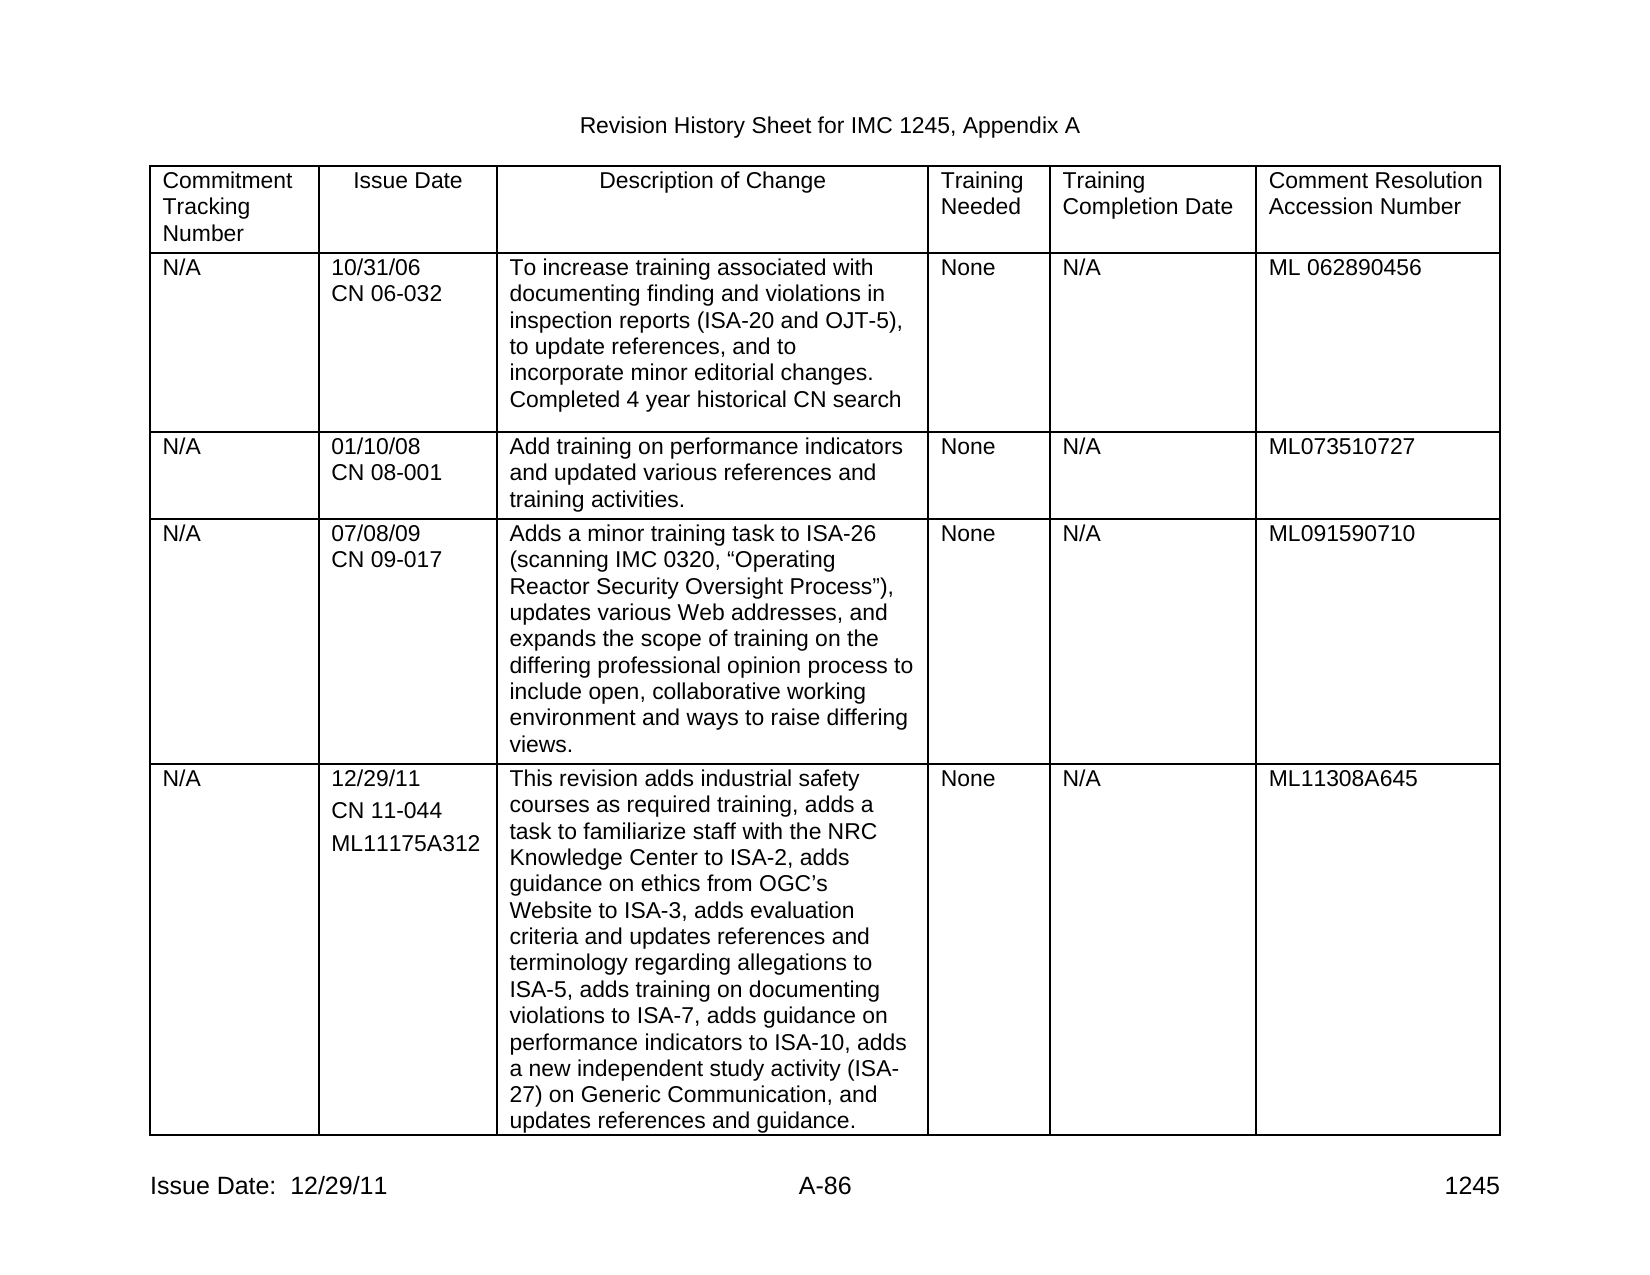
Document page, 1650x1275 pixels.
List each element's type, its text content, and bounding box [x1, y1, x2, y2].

table_cell N/A [1051, 254, 1255, 431]
table_cell N/A [151, 254, 318, 431]
text Revision History Sheet for IMC 1245, Appendix A [150, 112, 1500, 139]
table_cell N/A [1051, 765, 1255, 1134]
table_cell N/A [1051, 433, 1255, 518]
table_cell None [929, 520, 1049, 763]
table_cell Adds a minor training task to ISA-26 (scanning IMC 0320, “Operating Reactor Security Oversight Process”), updates various Web addresses, and expands the scope of training on the differing professional opinion process to include open, collaborative working environment and ways to raise differing views. [498, 520, 927, 763]
table_cell 12/29/11 CN 11-044 ML11175A312 [320, 765, 496, 1134]
table_cell To increase training associated with documenting finding and violations in inspection reports (ISA-20 and OJT-5), to update references, and to incorporate minor editorial changes. Completed 4 year historical CN search [498, 254, 927, 431]
table_cell ML11308A645 [1257, 765, 1499, 1134]
table_cell N/A [151, 433, 318, 518]
table_cell ML073510727 [1257, 433, 1499, 518]
table_cell None [929, 433, 1049, 518]
table_cell ML 062890456 [1257, 254, 1499, 431]
table_cell This revision adds industrial safety courses as required training, adds a task to familiarize staff with the NRC Knowledge Center to ISA-2, adds guidance on ethics from OGC’s Website to ISA-3, adds evaluation criteria and updates references and terminology regarding allegations to ISA-5, adds training on documenting violations to ISA-7, adds guidance on performance indicators to ISA-10, adds a new independent study activity (ISA-27) on Generic Communication, and updates references and guidance. [498, 765, 927, 1134]
table_header Training Completion Date [1051, 167, 1255, 252]
table_cell 01/10/08 CN 08-001 [320, 433, 496, 518]
table_cell None [929, 765, 1049, 1134]
table_cell None [929, 254, 1049, 431]
table_header Training Needed [929, 167, 1049, 252]
table_cell N/A [151, 520, 318, 763]
table_cell 07/08/09 CN 09-017 [320, 520, 496, 763]
table_cell N/A [151, 765, 318, 1134]
table_header Description of Change [498, 167, 927, 252]
table_header Issue Date [320, 167, 496, 252]
table_header Commitment Tracking Number [151, 167, 318, 252]
table_header Comment Resolution Accession Number [1257, 167, 1499, 252]
table_cell Add training on performance indicators and updated various references and training activities. [498, 433, 927, 518]
table_cell 10/31/06 CN 06-032 [320, 254, 496, 431]
table_cell ML091590710 [1257, 520, 1499, 763]
table_cell N/A [1051, 520, 1255, 763]
